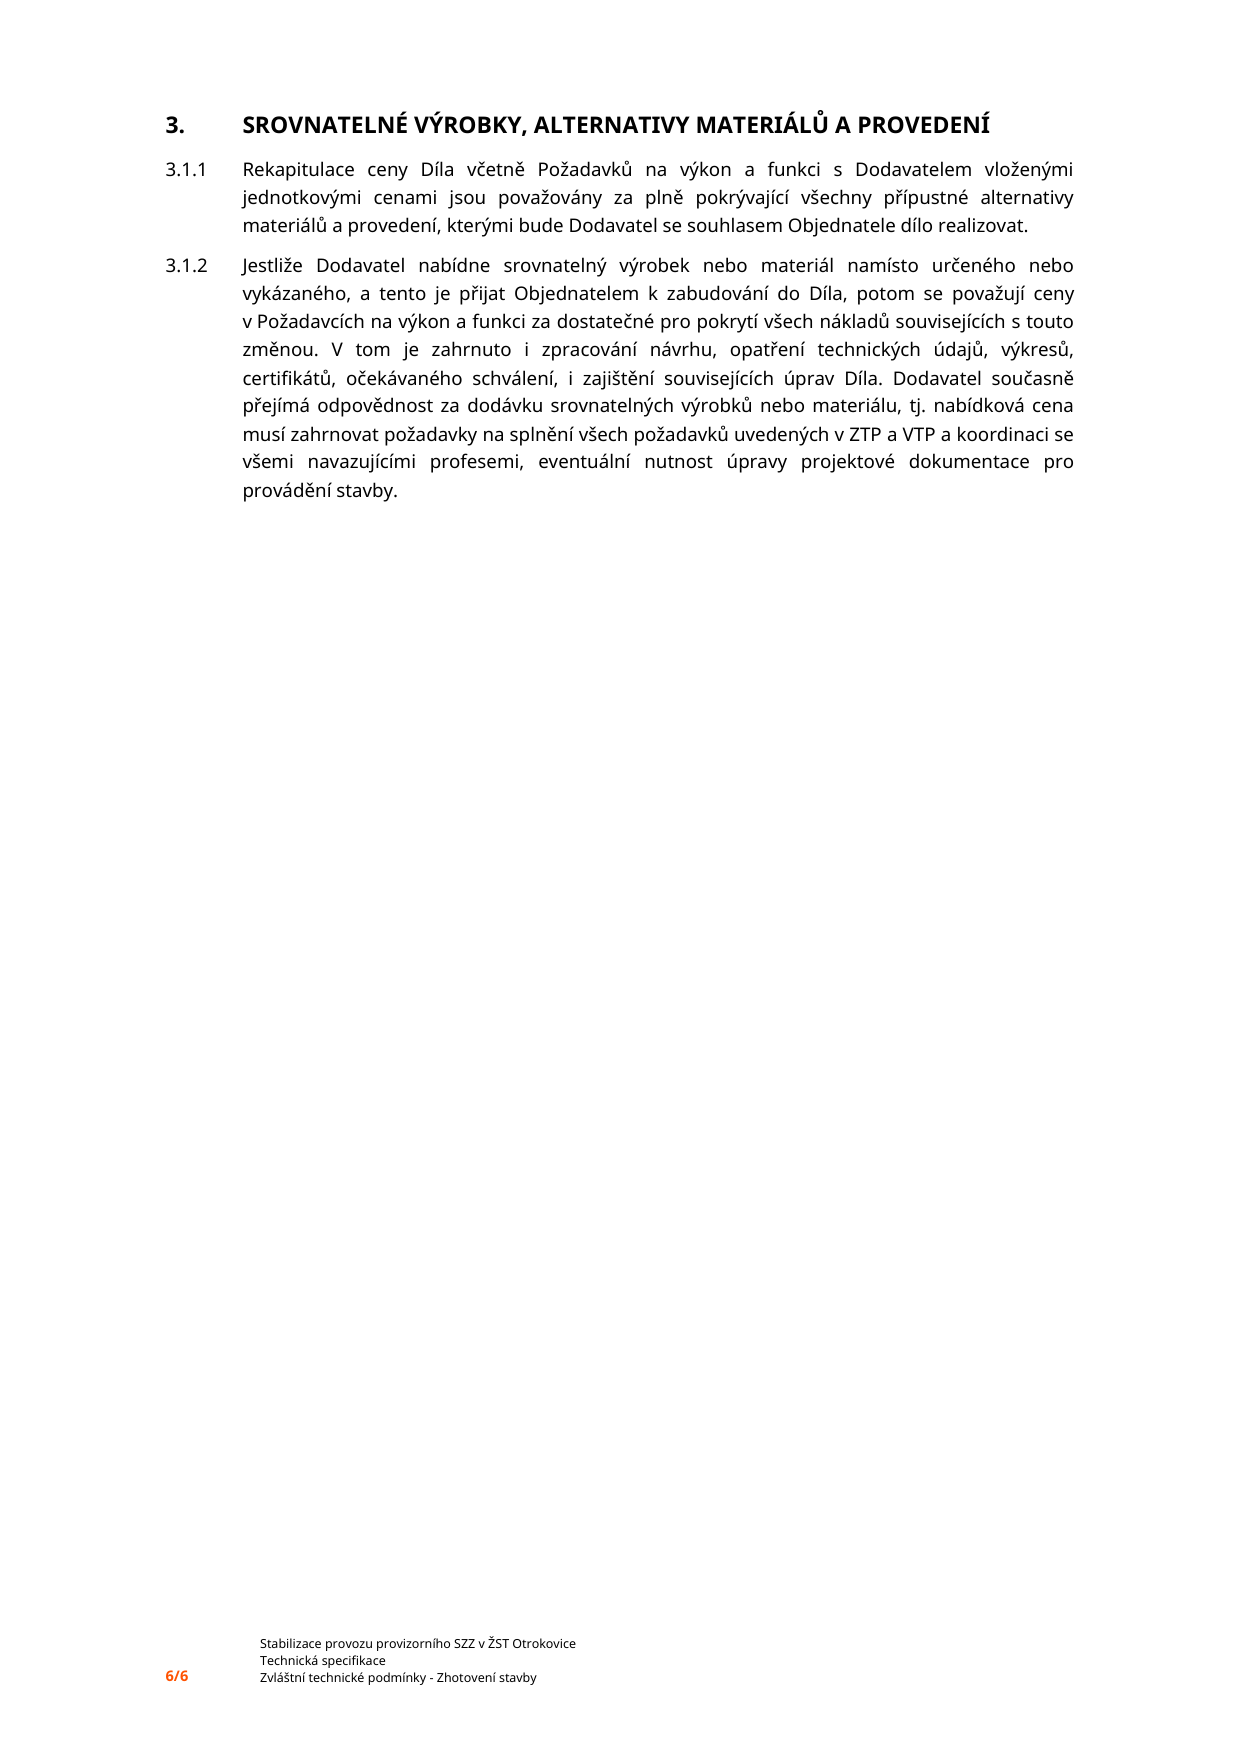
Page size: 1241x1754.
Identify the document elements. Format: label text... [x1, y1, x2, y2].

text Jestliže Dodavatel nabídne srovnatelný výrobek nebo materiál namísto určeného nebo vykázaného, a tento je přijat Objednatelem k zabudování do Díla, potom se považují ceny v Požadavcích na výkon a funkci za dostatečné pro pokrytí všech nákladů souvisejících s touto změnou. V tom je zahrnuto i zpracování návrhu, opatření technických údajů, výkresů, certifikátů, očekávaného schválení, i zajištění souvisejících úprav Díla. Dodavatel současně přejímá odpovědnost za dodávku srovnatelných výrobků nebo materiálu, tj. nabídková cena musí zahrnovat požadavky na splnění všech požadavků uvedených v ZTP a VTP a koordinaci se všemi navazujícími profesemi, eventuální nutnost úpravy projektové dokumentace pro provádění stavby. [165, 253, 1075, 502]
text Rekapitulace ceny Díla včetně Požadavků na výkon a funkci s Dodavatelem vloženými jednotkovými cenami jsou považovány za plně pokrývající všechny přípustné alternativy materiálů a provedení, kterými bude Dodavatel se souhlasem Objednatele dílo realizovat. [165, 156, 1075, 238]
text SROVNATELNÉ VÝROBKY, ALTERNATIVY MATERIÁLŮ A PROVEDENÍ [165, 109, 1075, 141]
